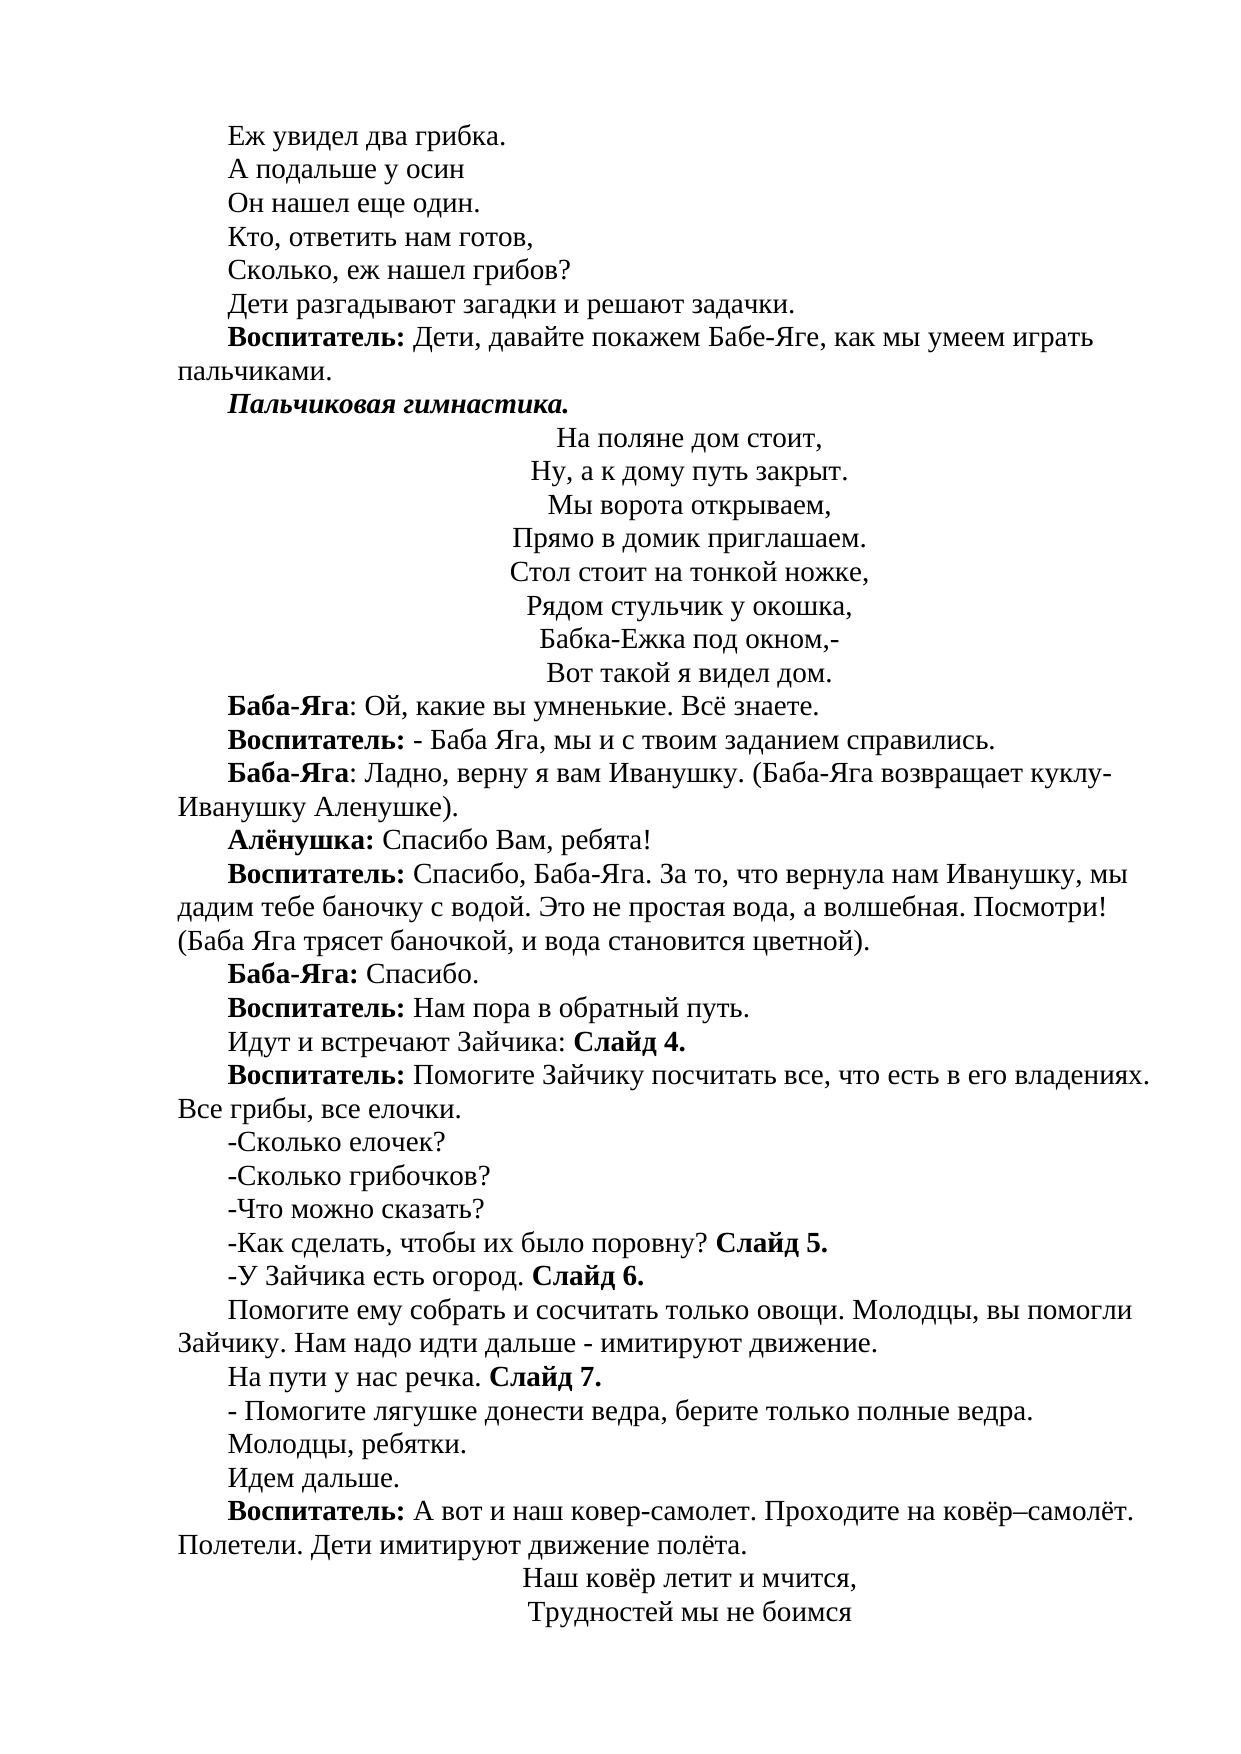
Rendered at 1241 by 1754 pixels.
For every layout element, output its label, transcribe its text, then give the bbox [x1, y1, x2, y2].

text На пути у нас речка. Слайд 7. [177, 1359, 1152, 1393]
text -У Зайчика есть огород. Слайд 6. [177, 1258, 1152, 1292]
text Баба-Яга: Ладно, верну я вам Иванушку. (Баба-Яга возвращает куклу- Иванушку Аленушке). [177, 755, 1152, 822]
text Помогите ему собрать и сосчитать только овощи. Молодцы, вы помогли Зайчику. Нам надо идти дальше - имитируют движение. [177, 1292, 1152, 1359]
text Еж увидел два грибка. [177, 118, 1152, 152]
text -Сколько елочек? [177, 1124, 1152, 1158]
text Пальчиковая гимнастика. [177, 386, 1152, 420]
text Воспитатель: А вот и наш ковер-самолет. Проходите на ковёр–самолёт. Полетели. Дети имитируют движение полёта. [177, 1493, 1152, 1560]
text Воспитатель: Нам пора в обратный путь. [177, 990, 1152, 1024]
text Наш ковёр летит и мчится, [177, 1560, 1152, 1594]
text Алёнушка: Спасибо Вам, ребята! [177, 822, 1152, 856]
text Дети разгадывают загадки и решают задачки. [177, 286, 1152, 319]
text Воспитатель: Помогите Зайчику посчитать все, что есть в его владениях. Все грибы, все елочки. [177, 1057, 1152, 1124]
text Идем дальше. [177, 1460, 1152, 1493]
text Молодцы, ребятки. [177, 1426, 1152, 1460]
text А подальше у осин [177, 152, 1152, 185]
text Воспитатель: Дети, давайте покажем Бабе-Яге, как мы умеем играть пальчиками. [177, 319, 1152, 386]
text -Как сделать, чтобы их было поровну? Слайд 5. [177, 1225, 1152, 1258]
text Трудностей мы не боимся [177, 1594, 1152, 1627]
text Сколько, еж нашел грибов? [177, 252, 1152, 286]
text Воспитатель: Спасибо, Баба-Яга. За то, что вернула нам Иванушку, мы дадим тебе баночку с водой. Это не простая вода, а волшебная. Посмотри! (Баба Яга трясет баночкой, и вода становится цветной). [177, 856, 1152, 957]
text На поляне дом стоит, [177, 420, 1152, 453]
text Кто, ответить нам готов, [177, 219, 1152, 252]
text - Помогите лягушке донести ведра, берите только полные ведра. [177, 1393, 1152, 1426]
text Стол стоит на тонкой ножке, [177, 554, 1152, 588]
text Вот такой я видел дом. [177, 655, 1152, 688]
text Баба-Яга: Спасибо. [177, 957, 1152, 990]
text Бабка-Ежка под окном,- [177, 621, 1152, 655]
text Мы ворота открываем, [177, 487, 1152, 521]
text Рядом стульчик у окошка, [177, 588, 1152, 621]
text Воспитатель: - Баба Яга, мы и с твоим заданием справились. [177, 722, 1152, 755]
text Прямо в домик приглашаем. [177, 521, 1152, 554]
text Он нашел еще один. [177, 185, 1152, 219]
text Баба-Яга: Ой, какие вы умненькие. Всё знаете. [177, 688, 1152, 722]
text -Что можно сказать? [177, 1191, 1152, 1225]
text Ну, а к дому путь закрыт. [177, 453, 1152, 487]
text -Сколько грибочков? [177, 1158, 1152, 1191]
text Идут и встречают Зайчика: Слайд 4. [177, 1024, 1152, 1057]
